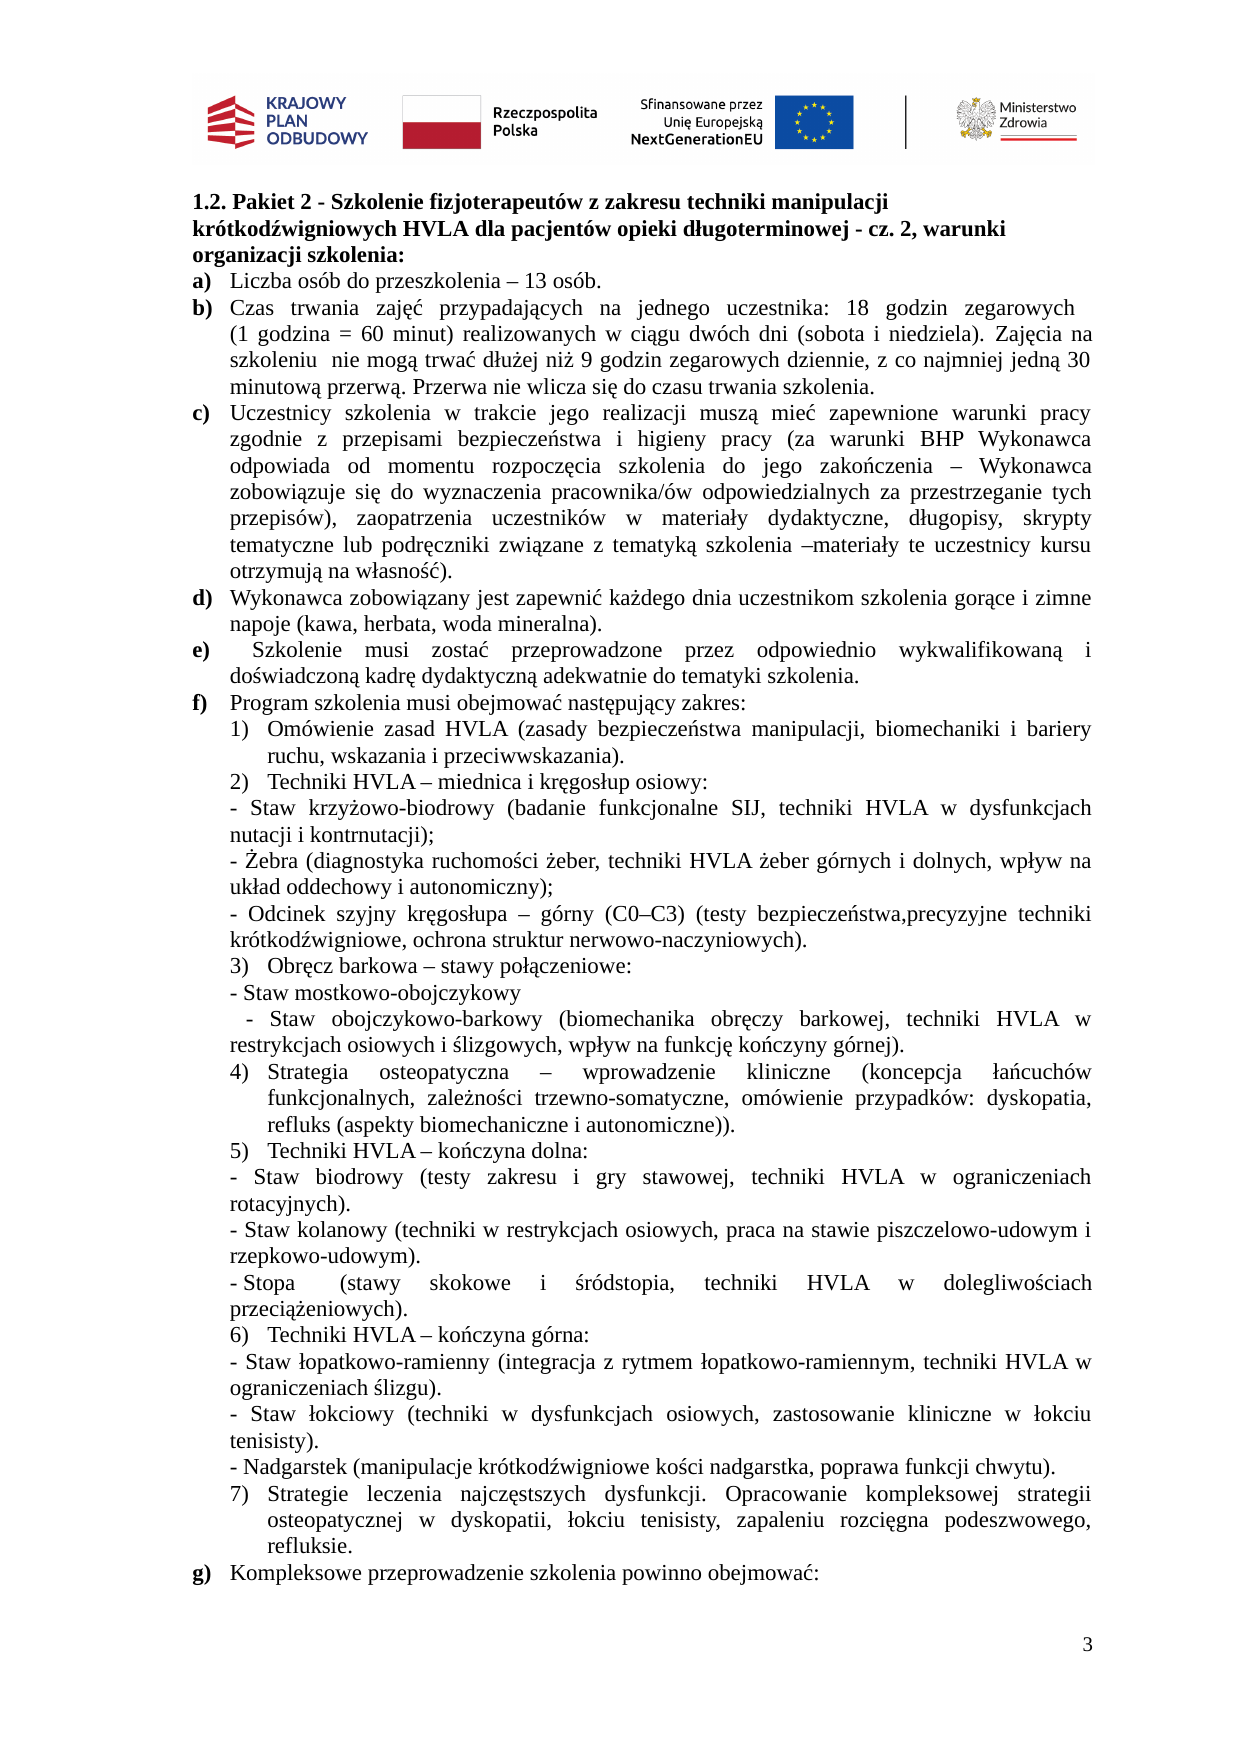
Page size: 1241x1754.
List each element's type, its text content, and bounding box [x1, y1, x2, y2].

list Kompleksowe przeprowadzenie szkolenia powinno obejmować: [192, 1559, 1093, 1585]
text - Staw łopatkowo-ramienny (integracja z rytmem łopatkowo-ramiennym, techniki HVLA w ograniczeniach ślizgu). [229, 1348, 1093, 1401]
list Techniki HVLA – miednica i kręgosłup osiowy: [229, 768, 1093, 794]
list Techniki HVLA – kończyna dolna: [229, 1137, 1093, 1163]
list Obręcz barkowa – stawy połączeniowe: [229, 952, 1093, 979]
text - Staw obojczykowo-barkowy (biomechanika obręczy barkowej, techniki HVLA w restrykcjach osiowych i ślizgowych, wpływ na funkcję kończyny górnej). [229, 1005, 1093, 1058]
list Program szkolenia musi obejmować następujący zakres: [192, 689, 1093, 715]
text - Staw kolanowy (techniki w restrykcjach osiowych, praca na stawie piszczelowo-udowym i rzepkowo-udowym). [229, 1216, 1093, 1269]
list Uczestnicy szkolenia w trakcie jego realizacji muszą mieć zapewnione warunki pracy zgodnie z przepisami bezpieczeństwa i higieny pracy (za warunki BHP Wykonawca odpowiada od momentu rozpoczęcia szkolenia do jego zakończenia – Wykonawca zobowiązuje się do wyznaczenia pracownika/ów odpowiedzialnych za przestrzeganie tych przepisów), zaopatrzenia uczestników w materiały dydaktyczne, długopisy, skrypty tematyczne lub podręczniki związane z tematyką szkolenia –materiały te uczestnicy kursu otrzymują na własność). [192, 399, 1093, 583]
text - Odcinek szyjny kręgosłupa – górny (C0–C3) (testy bezpieczeństwa,precyzyjne techniki krótkodźwigniowe, ochrona struktur nerwowo-naczyniowych). [229, 900, 1093, 952]
list Techniki HVLA – kończyna górna: [229, 1321, 1093, 1348]
text - Staw mostkowo-obojczykowy [229, 979, 1093, 1005]
text - Nadgarstek (manipulacje krótkodźwigniowe kości nadgarstka, poprawa funkcji chwytu). [229, 1453, 1093, 1479]
list Omówienie zasad HVLA (zasady bezpieczeństwa manipulacji, biomechaniki i bariery ruchu, wskazania i przeciwwskazania). [229, 715, 1093, 768]
text - Staw krzyżowo-biodrowy (badanie funkcjonalne SIJ, techniki HVLA w dysfunkcjach nutacji i kontrnutacji); [229, 794, 1093, 847]
text - Stopa (stawy skokowe i śródstopia, techniki HVLA w dolegliwościach przeciążeniowych). [229, 1269, 1093, 1321]
list Strategie leczenia najczęstszych dysfunkcji. Opracowanie kompleksowej strategii osteopatycznej w dyskopatii, łokciu tenisisty, zapaleniu rozcięgna podeszwowego, refluksie. [229, 1479, 1093, 1559]
list Wykonawca zobowiązany jest zapewnić każdego dnia uczestnikom szkolenia gorące i zimne napoje (kawa, herbata, woda mineralna). [192, 583, 1093, 636]
list Liczba osób do przeszkolenia – 13 osób. [192, 267, 1093, 294]
list Szkolenie musi zostać przeprowadzone przez odpowiednio wykwalifikowaną i doświadczoną kadrę dydaktyczną adekwatnie do tematyki szkolenia. [192, 636, 1093, 689]
picture [192, 73, 1095, 165]
text - Staw łokciowy (techniki w dysfunkcjach osiowych, zastosowanie kliniczne w łokciu tenisisty). [229, 1401, 1093, 1453]
text - Żebra (diagnostyka ruchomości żeber, techniki HVLA żeber górnych i dolnych, wpływ na układ oddechowy i autonomiczny); [229, 847, 1093, 900]
text - Staw biodrowy (testy zakresu i gry stawowej, techniki HVLA w ograniczeniach rotacyjnych). [229, 1163, 1093, 1216]
text 1.2. Pakiet 2 - Szkolenie fizjoterapeutów z zakresu techniki manipulacji krótkodźwigniowych HVLA dla pacjentów opieki długoterminowej - cz. 2, warunki organizacji szkolenia: [192, 188, 1093, 267]
list Strategia osteopatyczna – wprowadzenie kliniczne (koncepcja łańcuchów funkcjonalnych, zależności trzewno-somatyczne, omówienie przypadków: dyskopatia, refluks (aspekty biomechaniczne i autonomiczne)). [229, 1058, 1093, 1137]
list Czas trwania zajęć przypadających na jednego uczestnika: 18 godzin zegarowych (1 godzina = 60 minut) realizowanych w ciągu dwóch dni (sobota i niedziela). Zajęcia na szkoleniu nie mogą trwać dłużej niż 9 godzin zegarowych dziennie, z co najmniej jedną 30 minutową przerwą. Przerwa nie wlicza się do czasu trwania szkolenia. [192, 294, 1093, 399]
